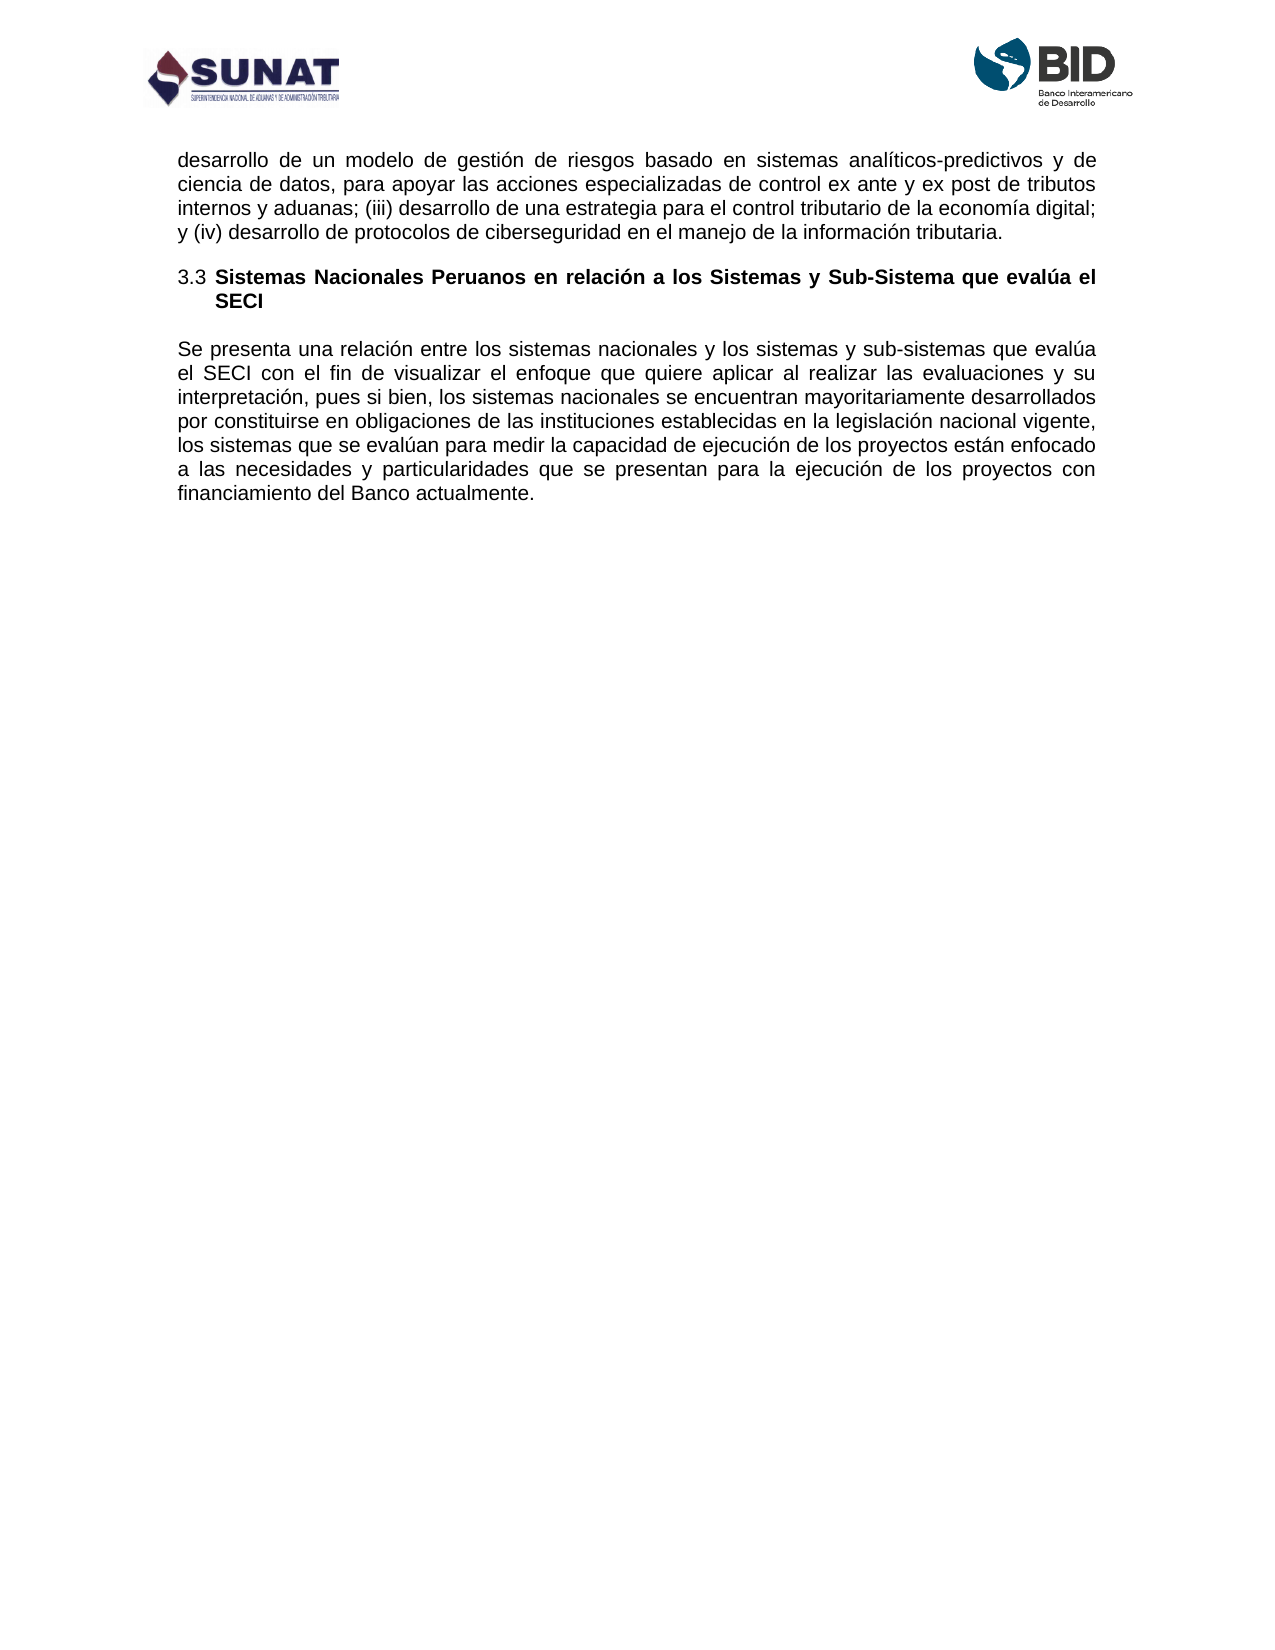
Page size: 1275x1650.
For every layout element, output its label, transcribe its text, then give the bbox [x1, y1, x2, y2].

list Sistemas Nacionales Peruanos en relación a los Sistemas y Sub-Sistema que evalúa el SECI [177, 265, 1098, 313]
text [177, 148, 1098, 243]
picture [142, 48, 343, 110]
picture [959, 28, 1152, 122]
text Se presenta una relación entre los sistemas nacionales y los sistemas y sub-sistemas que evalúa el SECI con el fin de visualizar el enfoque que quiere aplicar al realizar las evaluaciones y su interpretación, pues si bien, los sistemas nacionales se encuentran mayoritariamente desarrollados por constituirse en obligaciones de las instituciones establecidas en la legislación nacional vigente, los sistemas que se evalúan para medir la capacidad de ejecución de los proyectos están enfocado a las necesidades y particularidades que se presentan para la ejecución de los proyectos con financiamiento del Banco actualmente. [177, 337, 1098, 504]
